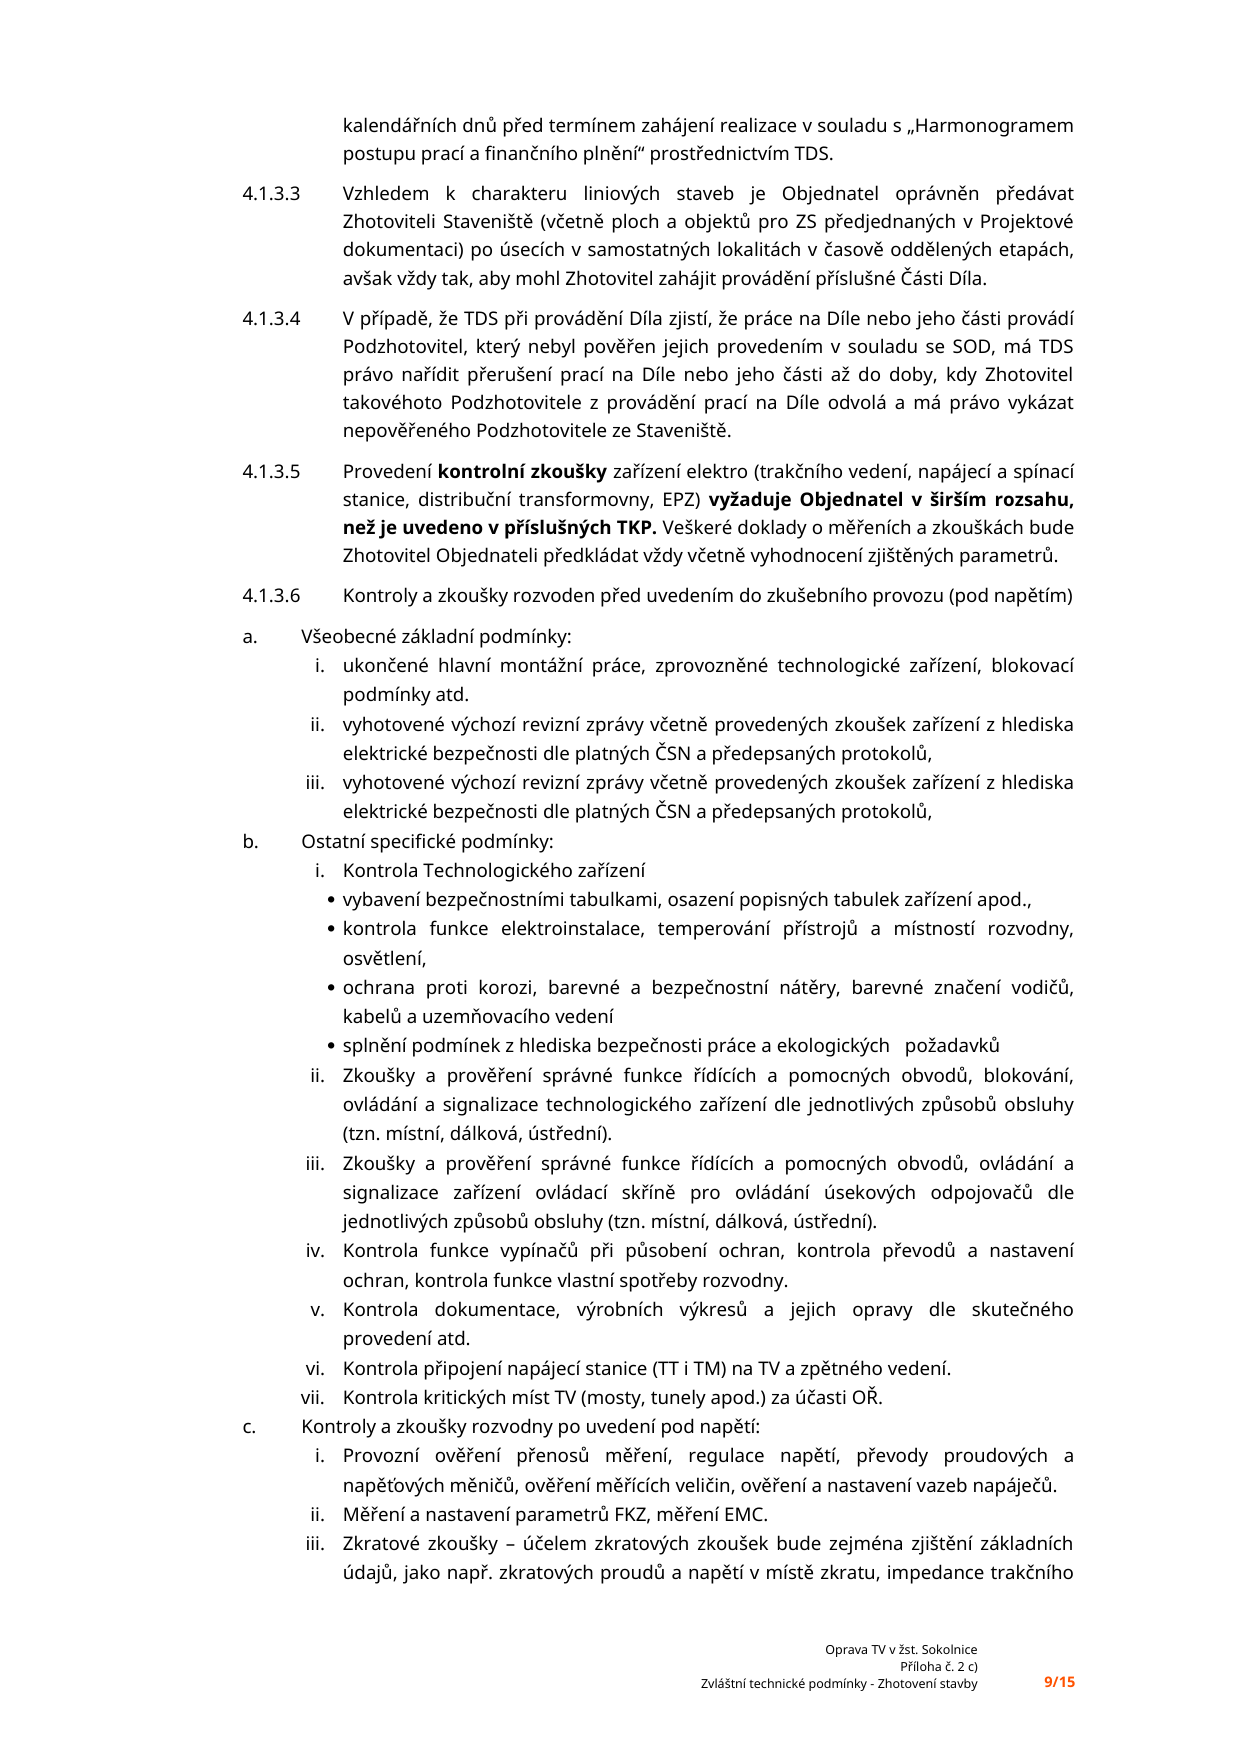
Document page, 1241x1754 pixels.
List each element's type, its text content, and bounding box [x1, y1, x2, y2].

list Kontrola připojení napájecí stanice (TT i TM) na TV a zpětného vedení. [325, 1355, 1075, 1380]
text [242, 112, 1075, 166]
list Kontrola kritických míst TV (mosty, tunely apod.) za účasti OŘ. [325, 1384, 1075, 1409]
list kontrola funkce elektroinstalace, temperování přístrojů a místností rozvodny, osvětlení, [328, 916, 1075, 971]
text Provedení kontrolní zkoušky zařízení elektro (trakčního vedení, napájecí a spínací stanice, distribuční transformovny, EPZ) vyžaduje Objednatel v širším rozsahu, než je uvedeno v příslušných TKP. Veškeré doklady o měřeních a zkouškách bude Zhotovitel Objednateli předkládat vždy včetně vyhodnocení zjištěných parametrů. [242, 458, 1075, 567]
list Kontrola dokumentace, výrobních výkresů a jejich opravy dle skutečného provedení atd. [325, 1296, 1075, 1351]
list vyhotovené výchozí revizní zprávy včetně provedených zkoušek zařízení z hlediska elektrické bezpečnosti dle platných ČSN a předepsaných protokolů, [325, 769, 1075, 824]
text Vzhledem k charakteru liniových staveb je Objednatel oprávněn předávat Zhotoviteli Staveniště (včetně ploch a objektů pro ZS předjednaných v Projektové dokumentaci) po úsecích v samostatných lokalitách v časově oddělených etapách, avšak vždy tak, aby mohl Zhotovitel zahájit provádění příslušné Části Díla. [242, 181, 1075, 290]
list Kontroly a zkoušky rozvodny po uvedení pod napětí: [242, 1413, 1075, 1439]
list vybavení bezpečnostními tabulkami, osazení popisných tabulek zařízení apod., [328, 886, 1075, 912]
text V případě, že TDS při provádění Díla zjistí, že práce na Díle nebo jeho části provádí Podzhotovitel, který nebyl pověřen jejich provedením v souladu se SOD, má TDS právo nařídit přerušení prací na Díle nebo jeho části až do doby, kdy Zhotovitel takovéhoto Podzhotovitele z provádění prací na Díle odvolá a má právo vykázat nepověřeného Podzhotovitele ze Staveniště. [242, 305, 1075, 443]
list Zkoušky a prověření správné funkce řídících a pomocných obvodů, blokování, ovládání a signalizace technologického zařízení dle jednotlivých způsobů obsluhy (tzn. místní, dálková, ústřední). [325, 1062, 1075, 1146]
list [325, 1530, 1075, 1585]
list ochrana proti korozi, barevné a bezpečnostní nátěry, barevné značení vodičů, kabelů a uzemňovacího vedení [328, 974, 1075, 1029]
list Ostatní specifické podmínky: [242, 828, 1075, 853]
list vyhotovené výchozí revizní zprávy včetně provedených zkoušek zařízení z hlediska elektrické bezpečnosti dle platných ČSN a předepsaných protokolů, [325, 711, 1075, 766]
list Všeobecné základní podmínky: [242, 623, 1075, 648]
list ukončené hlavní montážní práce, zprovozněné technologické zařízení, blokovací podmínky atd. [325, 652, 1075, 707]
list Zkoušky a prověření správné funkce řídících a pomocných obvodů, ovládání a signalizace zařízení ovládací skříně pro ovládání úsekových odpojovačů dle jednotlivých způsobů obsluhy (tzn. místní, dálková, ústřední). [325, 1150, 1075, 1234]
text Kontroly a zkoušky rozvoden před uvedením do zkušebního provozu (pod napětím) [242, 582, 1075, 608]
list splnění podmínek z hlediska bezpečnosti práce a ekologických požadavků [328, 1033, 1075, 1058]
list Kontrola funkce vypínačů při působení ochran, kontrola převodů a nastavení ochran, kontrola funkce vlastní spotřeby rozvodny. [325, 1238, 1075, 1292]
list Měření a nastavení parametrů FKZ, měření EMC. [325, 1501, 1075, 1527]
list Provozní ověření přenosů měření, regulace napětí, převody proudových a napěťových měničů, ověření měřících veličin, ověření a nastavení vazeb napáječů. [325, 1443, 1075, 1497]
list Kontrola Technologického zařízení [325, 857, 1075, 883]
